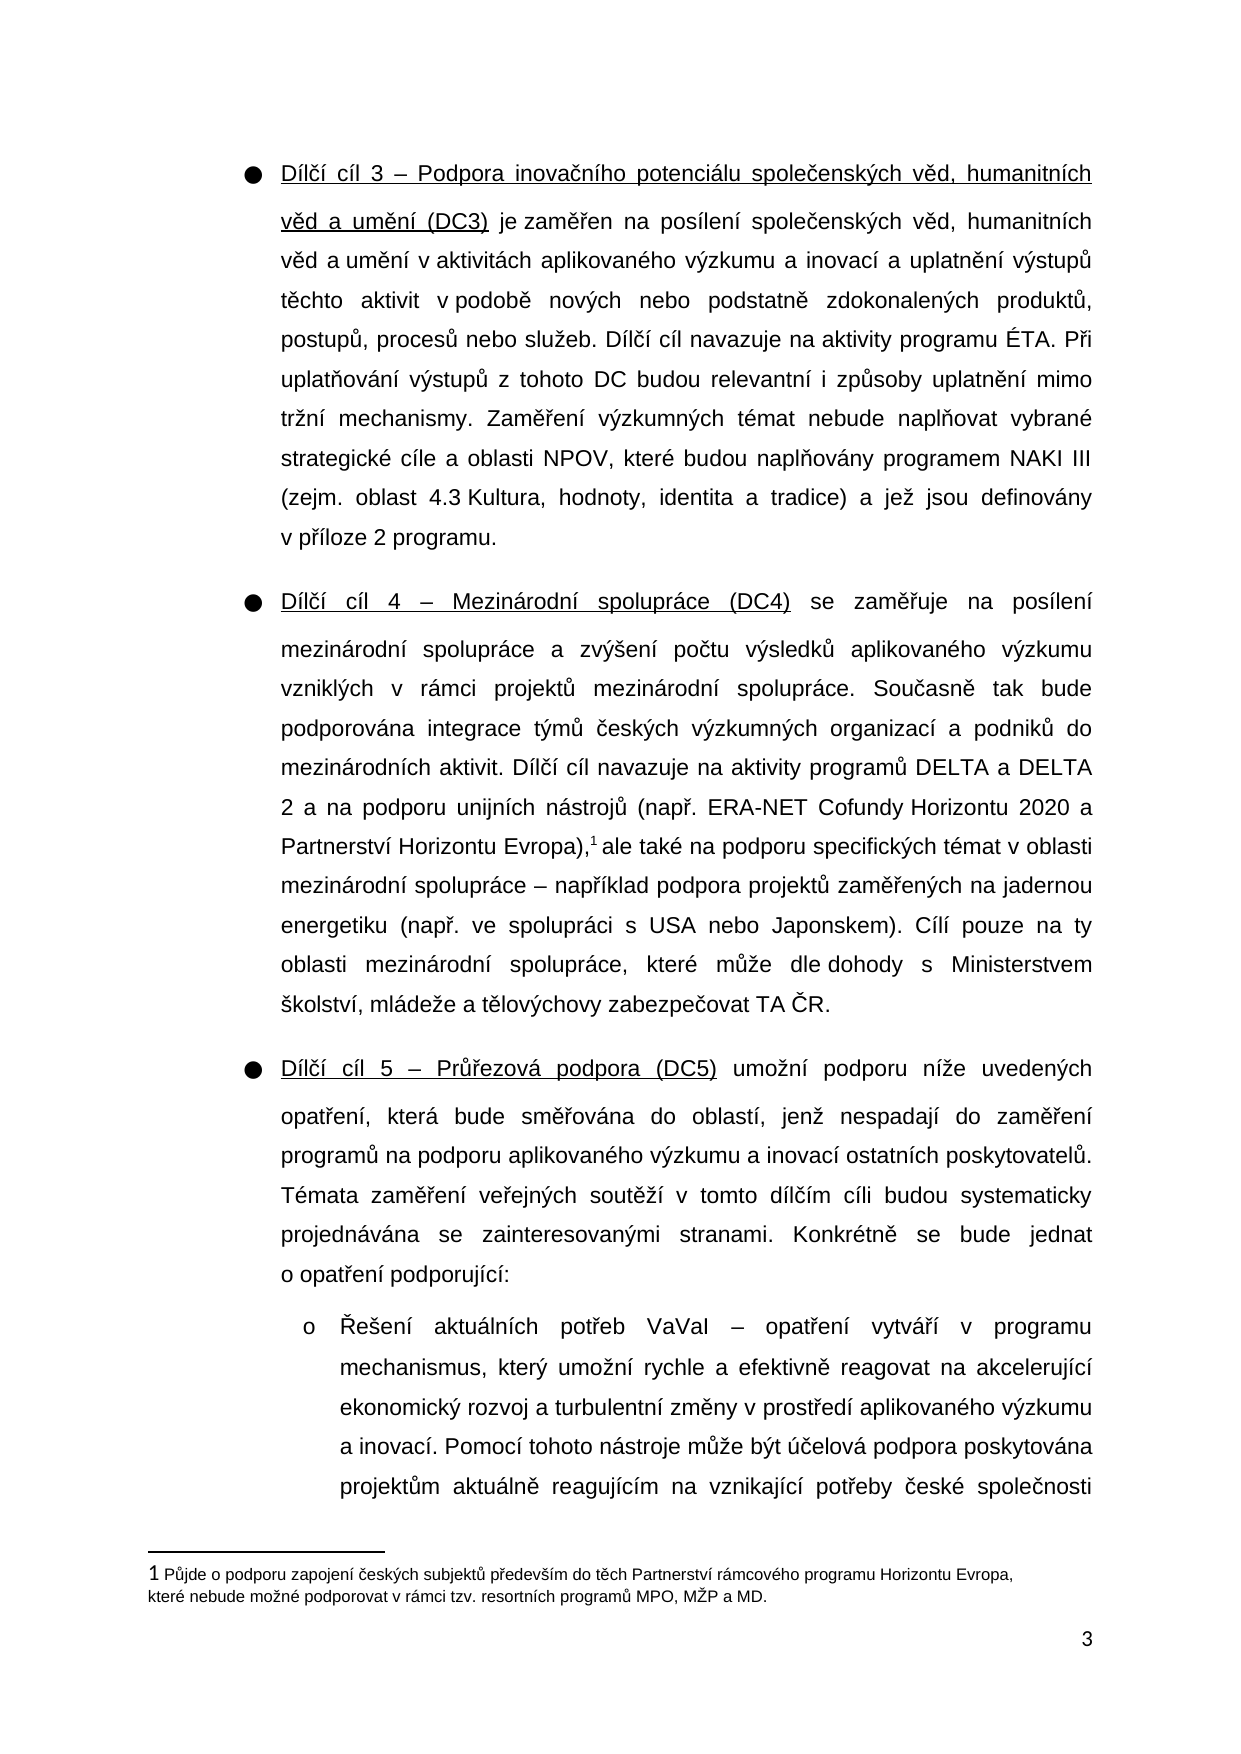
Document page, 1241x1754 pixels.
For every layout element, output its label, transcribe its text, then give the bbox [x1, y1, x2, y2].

list Dílčí cíl 5 – Průřezová podpora (DC5) umožní podporu níže uvedených opatření, která bude směřována do oblastí, jenž nespadají do zaměření programů na podporu aplikovaného výzkumu a inovací ostatních poskytovatelů. Témata zaměření veřejných soutěží v tomto dílčím cíli budou systematicky projednávána se zainteresovanými stranami. Konkrétně se bude jednat o opatření podporující: [243, 1043, 1093, 1287]
list Dílčí cíl 3 – Podpora inovačního potenciálu společenských věd, humanitních věd a umění (DC3) je zaměřen na posílení společenských věd, humanitních věd a umění v aktivitách aplikovaného výzkumu a inovací a uplatnění výstupů těchto aktivit v podobě nových nebo podstatně zdokonalených produktů, postupů, procesů nebo služeb. Dílčí cíl navazuje na aktivity programu ÉTA. Při uplatňování výstupů z tohoto DC budou relevantní i způsoby uplatnění mimo tržní mechanismy. Zaměření výzkumných témat nebude naplňovat vybrané strategické cíle a oblasti NPOV, které budou naplňovány programem NAKI III (zejm. oblast 4.3 Kultura, hodnoty, identita a tradice) a jež jsou definovány v příloze 2 programu. [243, 148, 1093, 550]
list Dílčí cíl 4 – Mezinárodní spolupráce (DC4) se zaměřuje na posílení mezinárodní spolupráce a zvýšení počtu výsledků aplikovaného výzkumu vzniklých v rámci projektů mezinárodní spolupráce. Současně tak bude podporována integrace týmů českých výzkumných organizací a podniků do mezinárodních aktivit. Dílčí cíl navazuje na aktivity programů DELTA a DELTA 2 a na podporu unijních nástrojů (např. ERA-NET Cofundy Horizontu 2020 a Partnerství Horizontu Evropa), ale také na podporu specifických témat v oblasti mezinárodní spolupráce – například podpora projektů zaměřených na jadernou energetiku (např. ve spolupráci s USA nebo Japonskem). Cílí pouze na ty oblasti mezinárodní spolupráce, které může dle dohody s Ministerstvem školství, mládeže a tělovýchovy zabezpečovat TA ČR. [243, 576, 1093, 1017]
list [302, 1313, 1093, 1499]
